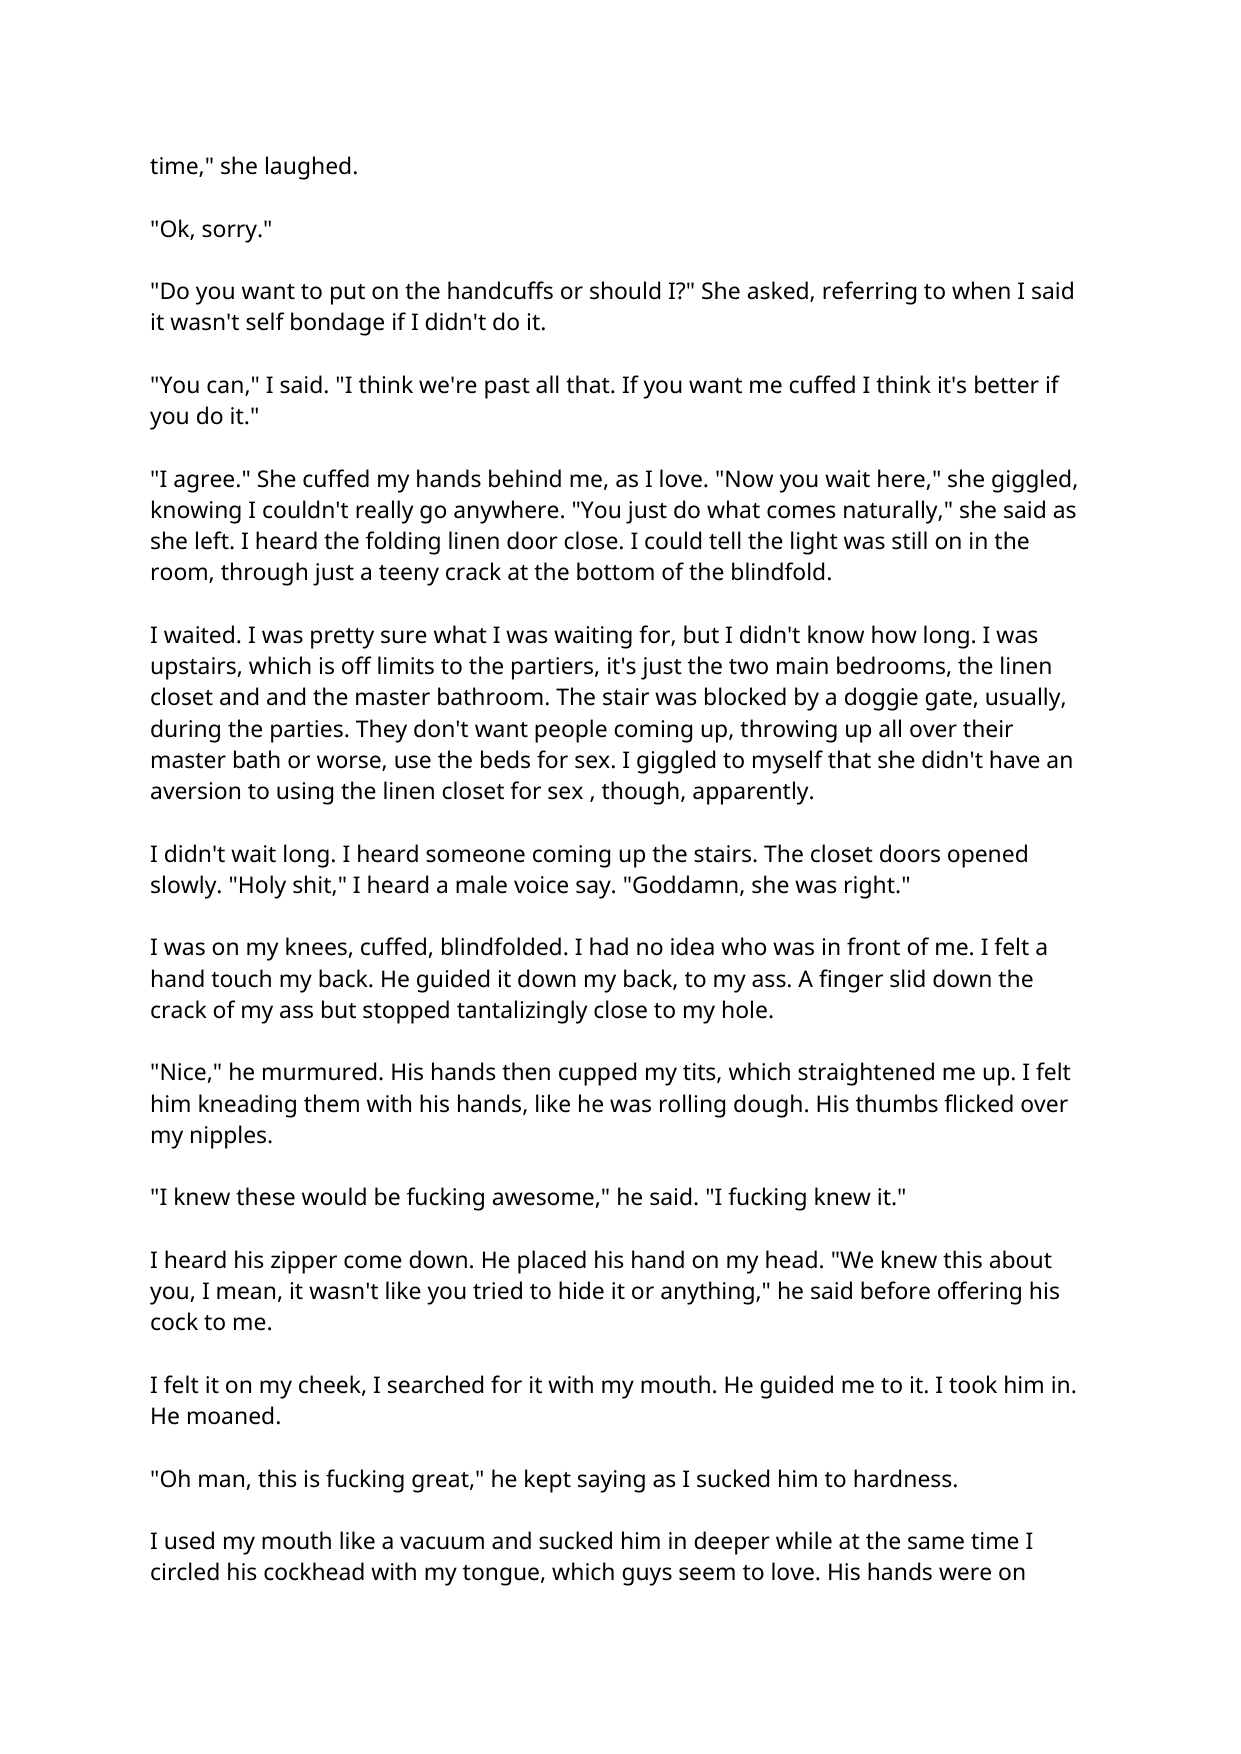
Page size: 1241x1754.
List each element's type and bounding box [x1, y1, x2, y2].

text [150, 150, 1090, 1587]
